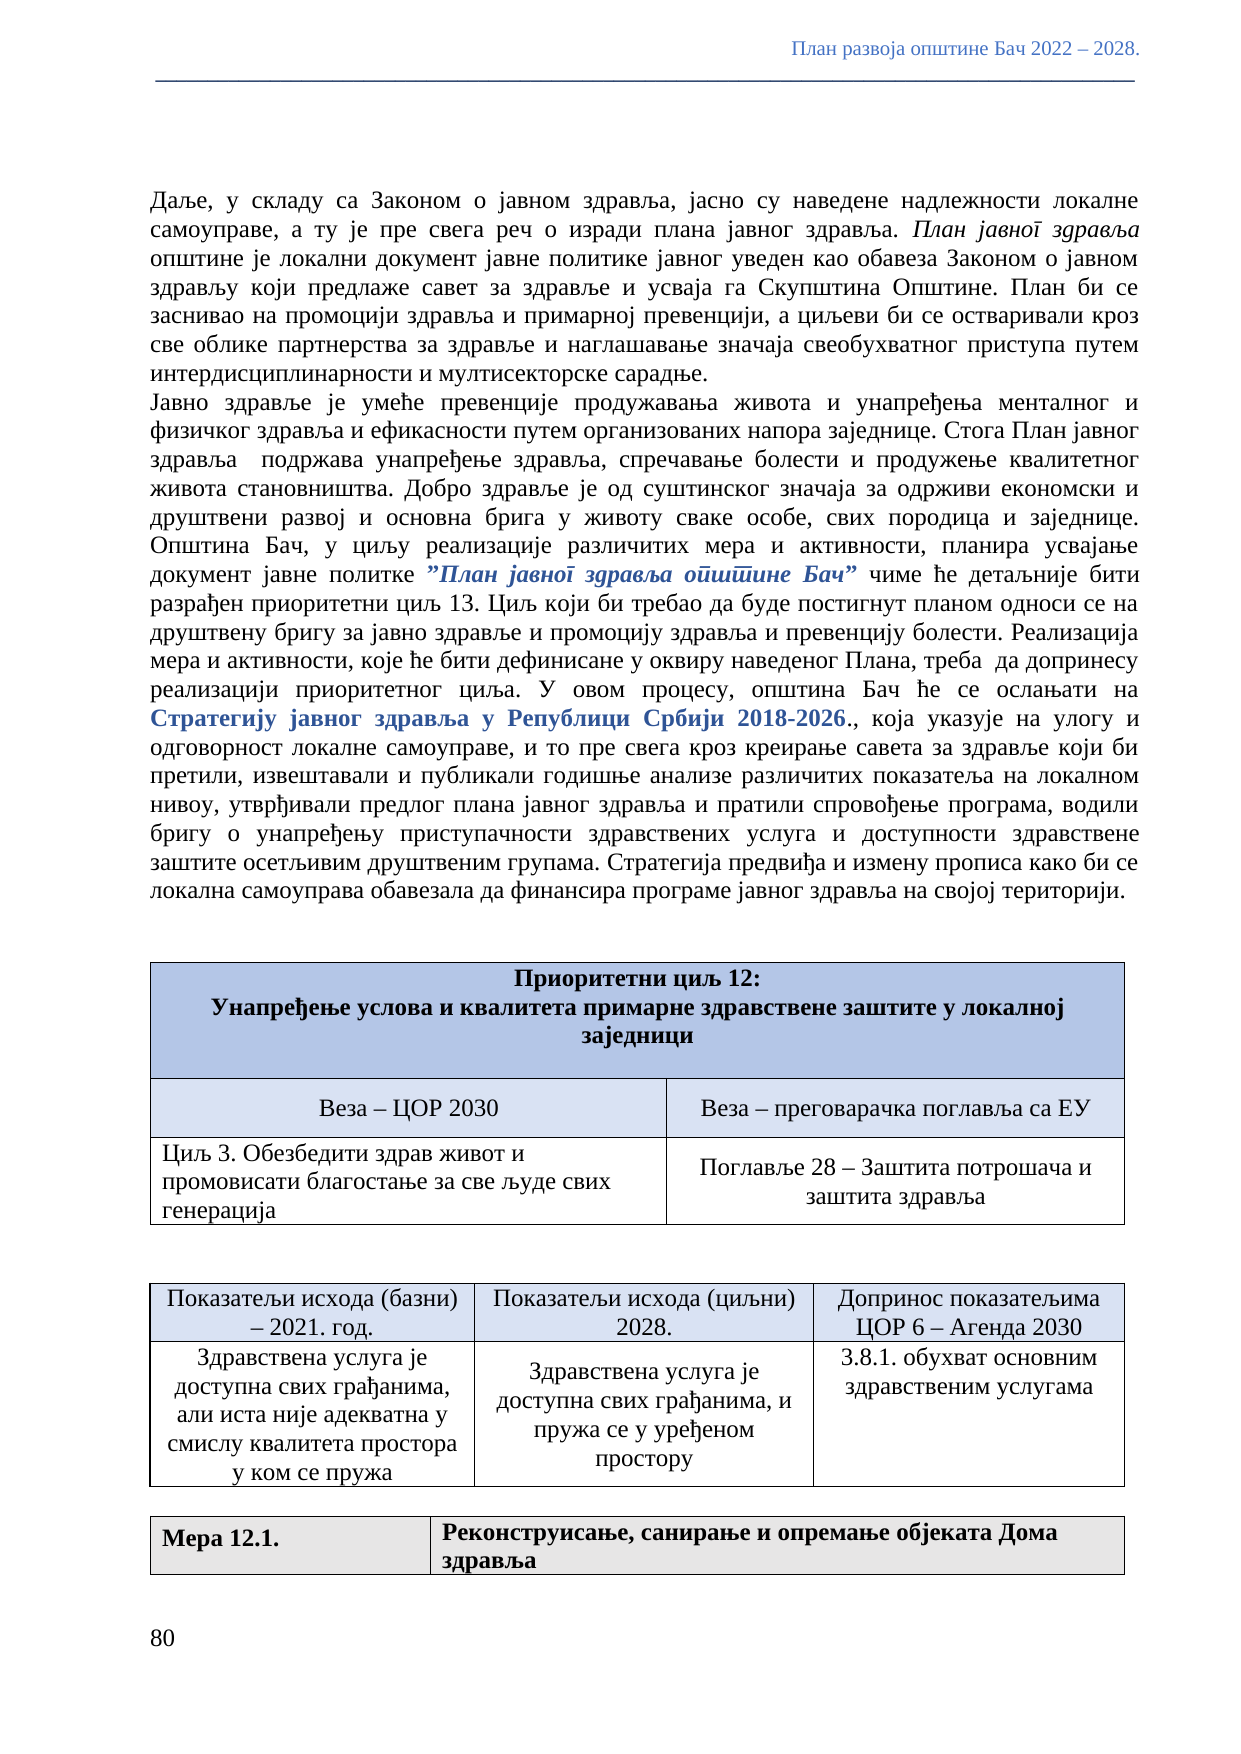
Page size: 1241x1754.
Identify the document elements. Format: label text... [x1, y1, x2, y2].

table_cell Веза – ЦОР 2030 [151, 1079, 666, 1137]
text Јавно здравље је умеће превенције продужавања живота и унапређења менталног и физичког здравља и ефикасности путем организованих напора заједнице. Стога План јавног здравља подржава унапређење здравља, спречавање болести и продужење квалитетног живота становништва. Добро здравље је од суштинског значаја за одрживи економски и друштвени развој и основна брига у животу сваке особе, свих породица и заједнице. Општина Бач, у циљу реализације различитих мера и активности, планира усвајање документ јавне политке ”План јавног здравља општине Бач” чиме ће детаљније бити разрађен приоритетни циљ 13. Циљ који би требао да буде постигнут планом односи се на друштвену бригу за јавно здравље и промоцију здравља и превенцију болести. Реализација мера и активности, које ће бити дефинисане у оквиру наведеног Плана, треба да допринесу реализацији приоритетног циља. У овом процесу, општина Бач ће се ослањати на Стратегију јавног здравља у Републици Србији 2018-2026., која указује на улогу и одговорност локалне самоуправе, и то пре свега кроз креирање савета за здравље који би претили, извештавали и публикали годишње анализе различитих показатеља на локалном нивоу, утврђивали предлог плана јавног здравља и пратили спровођење програма, водили бригу о унапређењу приступачности здравствених услуга и доступности здравствене заштите осетљивим друштвеним групама. Стратегија предвиђа и измену прописа како би се локална самоуправа обавезала да финансира програме јавног здравља на својој територији. [150, 387, 1140, 904]
table_header Показатељи исхода (базни) – 2021. год. [151, 1284, 474, 1341]
table_cell Здравствена услуга је доступна свих грађанима, али иста није адекватна у смислу квалитета простора у ком се пружа [151, 1342, 474, 1486]
table_cell Здравствена услуга је доступна свих грађанима, и пружа се у уређеном простору [475, 1342, 813, 1486]
table_cell Поглавље 28 – Заштита потрошача и заштита здравља [667, 1138, 1124, 1224]
table_header Реконструисање, санирање и опремање објеката Дома здравља [431, 1517, 1124, 1574]
table_cell 3.8.1. обухват основним здравственим услугама [814, 1342, 1124, 1486]
table_cell Веза – преговарачка поглавља са ЕУ [667, 1079, 1124, 1137]
table_header Показатељи исхода (циљни) 2028. [475, 1284, 813, 1341]
text Даље, у складу са Законом о јавном здравља, јасно су наведене надлежности локалне самоуправе, а ту је пре свега реч о изради плана јавног здравља. План јавног здравља општине је локални документ јавне политике јавног уведен као обавеза Законом о јавном здрављу који предлаже савет за здравље и усваја га Скупштина Општине. План би се заснивао на промоцији здравља и примарној превенцији, а циљеви би се остваривали кроз све облике партнерства за здравље и наглашавање значаја свеобухватног приступа путем интердисциплинарности и мултисекторске сарадње. [150, 186, 1140, 387]
table_header Допринос показатељима ЦОР 6 – Агенда 2030 [814, 1284, 1124, 1341]
table_cell Циљ 3. Обезбедити здрав живот и промовисати благостање за све људе свих генерација [151, 1138, 666, 1224]
table_header Приоритетни циљ 12: Унапређење услова и квалитета примарне здравствене заштите у локалној заједници [151, 963, 1124, 1078]
table_header Мера 12.1. [151, 1517, 430, 1574]
